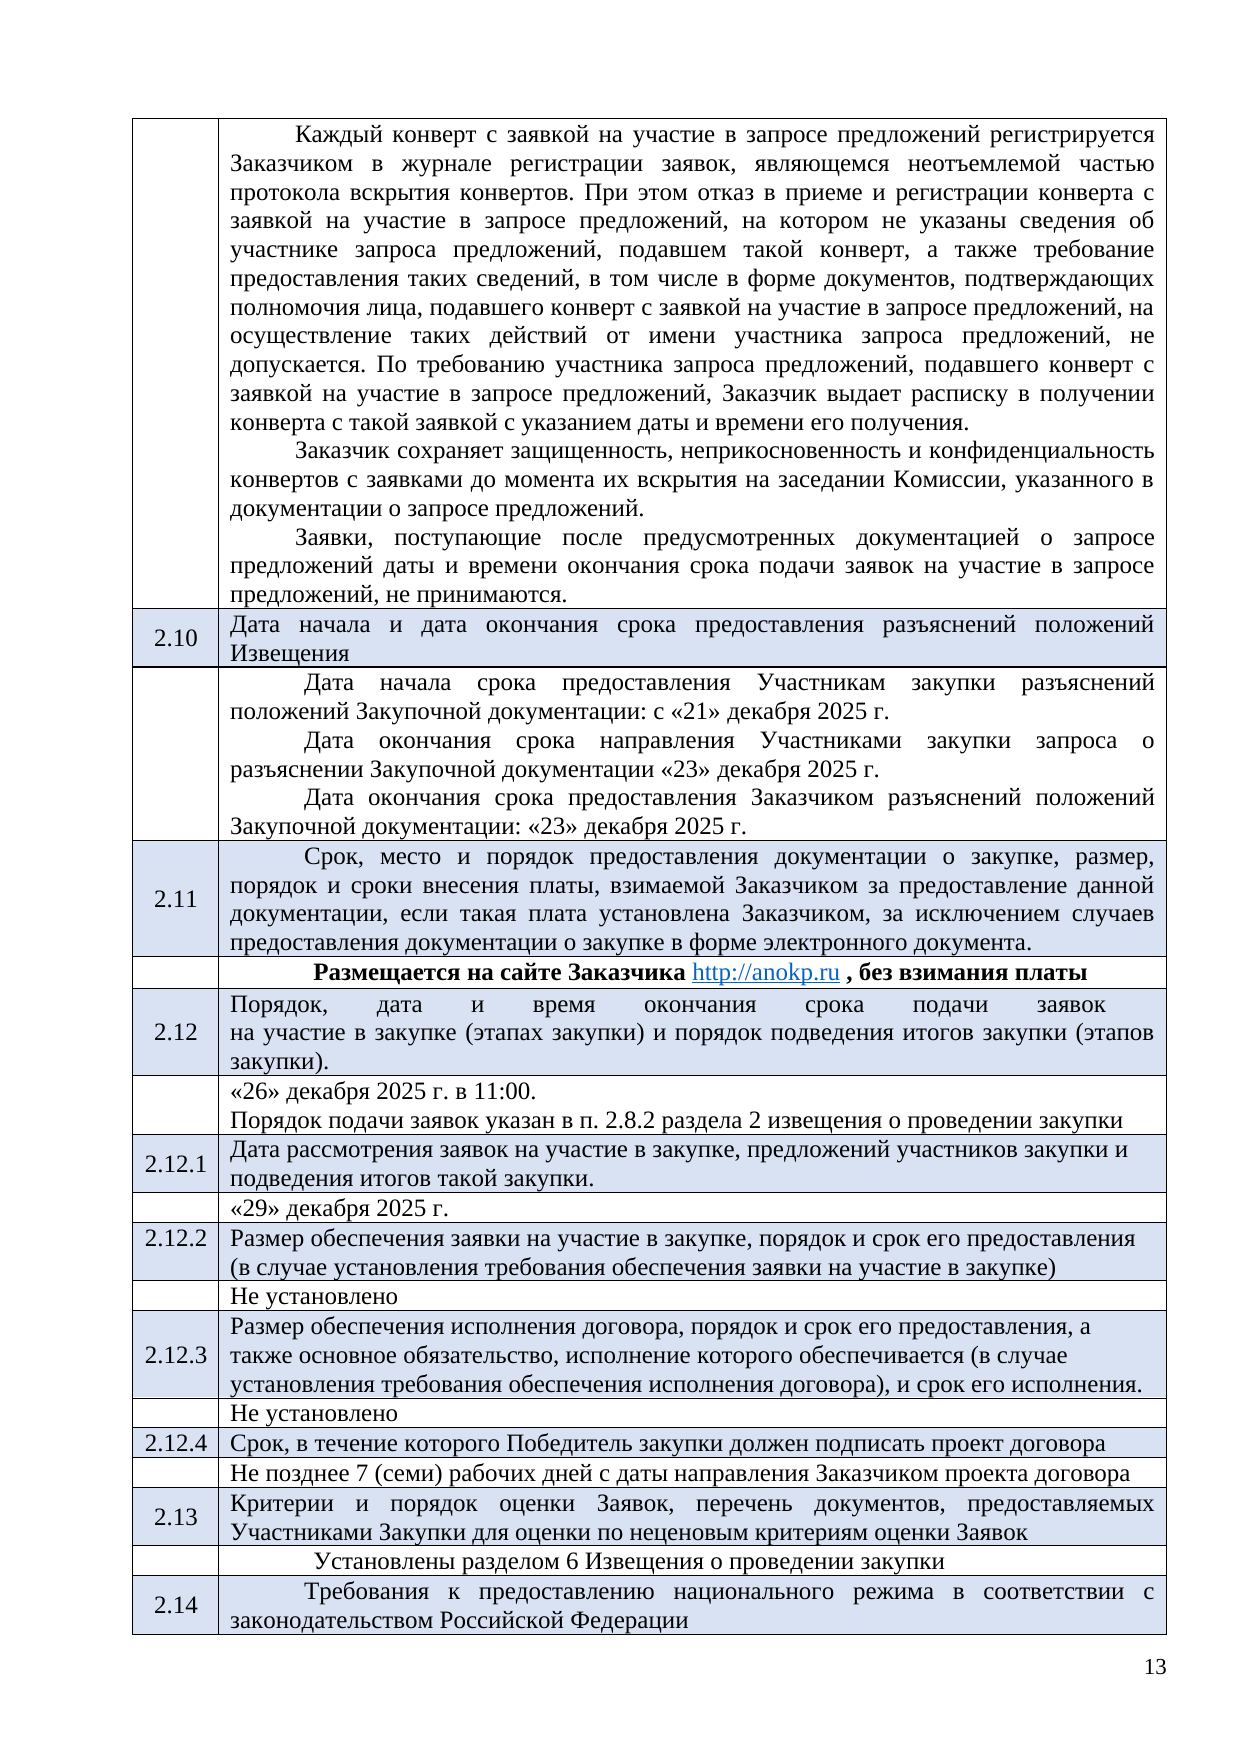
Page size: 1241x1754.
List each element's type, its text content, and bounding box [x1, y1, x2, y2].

table_cell 2.12.3 [133, 1311, 218, 1397]
table_cell Срок, в течение которого Победитель закупки должен подписать проект договора [219, 1428, 1166, 1457]
table_cell Не установлено [219, 1399, 1166, 1427]
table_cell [219, 119, 1166, 608]
table_cell 2.12.4 [133, 1428, 218, 1457]
table_cell Дата рассмотрения заявок на участие в закупке, предложений участников закупки и подведения итогов такой закупки. [219, 1135, 1166, 1192]
table_cell [133, 1281, 218, 1310]
table_cell 2.13 [133, 1488, 218, 1545]
table_cell 2.14 [133, 1576, 218, 1634]
table_cell Требования к предоставлению национального режима в соответствии с законодательством Российской Федерации [219, 1576, 1166, 1634]
table_cell 2.12.2 [133, 1223, 218, 1280]
table_cell Порядок, дата и время окончания срока подачи заявок на участие в закупке (этапах закупки) и порядок подведения итогов закупки (этапов закупки). [219, 989, 1166, 1075]
table_cell 2.11 [133, 841, 218, 956]
table_cell 2.12.1 [133, 1135, 218, 1192]
table_cell [133, 957, 218, 988]
table_cell 2.10 [133, 609, 218, 666]
table_cell Критерии и порядок оценки Заявок, перечень документов, предоставляемых Участниками Закупки для оценки по неценовым критериям оценки Заявок [219, 1488, 1166, 1545]
table_cell Не установлено [219, 1281, 1166, 1310]
table_cell [133, 119, 218, 608]
table_cell 2.12 [133, 989, 218, 1075]
table_cell «26» декабря 2025 г. в 11:00. Порядок подачи заявок указан в п. 2.8.2 раздела 2 извещения о проведении закупки [219, 1076, 1166, 1133]
table_cell [133, 668, 218, 840]
table_cell Размер обеспечения исполнения договора, порядок и срок его предоставления, а также основное обязательство, исполнение которого обеспечивается (в случае установления требования обеспечения исполнения договора), и срок его исполнения. [219, 1311, 1166, 1397]
table_cell Дата начала и дата окончания срока предоставления разъяснений положений Извещения [219, 609, 1166, 666]
table_cell Срок, место и порядок предоставления документации о закупке, размер, порядок и сроки внесения платы, взимаемой Заказчиком за предоставление данной документации, если такая плата установлена Заказчиком, за исключением случаев предоставления документации о закупке в форме электронного документа. [219, 841, 1166, 956]
table_cell [133, 1193, 218, 1222]
table_cell «29» декабря 2025 г. [219, 1193, 1166, 1222]
table_cell [133, 1546, 218, 1575]
table_cell Размещается на сайте Заказчика http://anokp.ru , без взимания платы [219, 957, 1166, 988]
table_cell Размер обеспечения заявки на участие в закупке, порядок и срок его предоставления (в случае установления требования обеспечения заявки на участие в закупке) [219, 1223, 1166, 1280]
table_cell Дата начала срока предоставления Участникам закупки разъяснений положений Закупочной документации: с «21» декабря 2025 г. Дата окончания срока направления Участниками закупки запроса о разъяснении Закупочной документации «23» декабря 2025 г. Дата окончания срока предоставления Заказчиком разъяснений положений Закупочной документации: «23» декабря 2025 г. [219, 668, 1166, 840]
table_cell [133, 1076, 218, 1133]
table_cell [133, 1458, 218, 1487]
table_cell Не позднее 7 (семи) рабочих дней с даты направления Заказчиком проекта договора [219, 1458, 1166, 1487]
table_cell [133, 1399, 218, 1427]
table_cell Установлены разделом 6 Извещения о проведении закупки [219, 1546, 1166, 1575]
